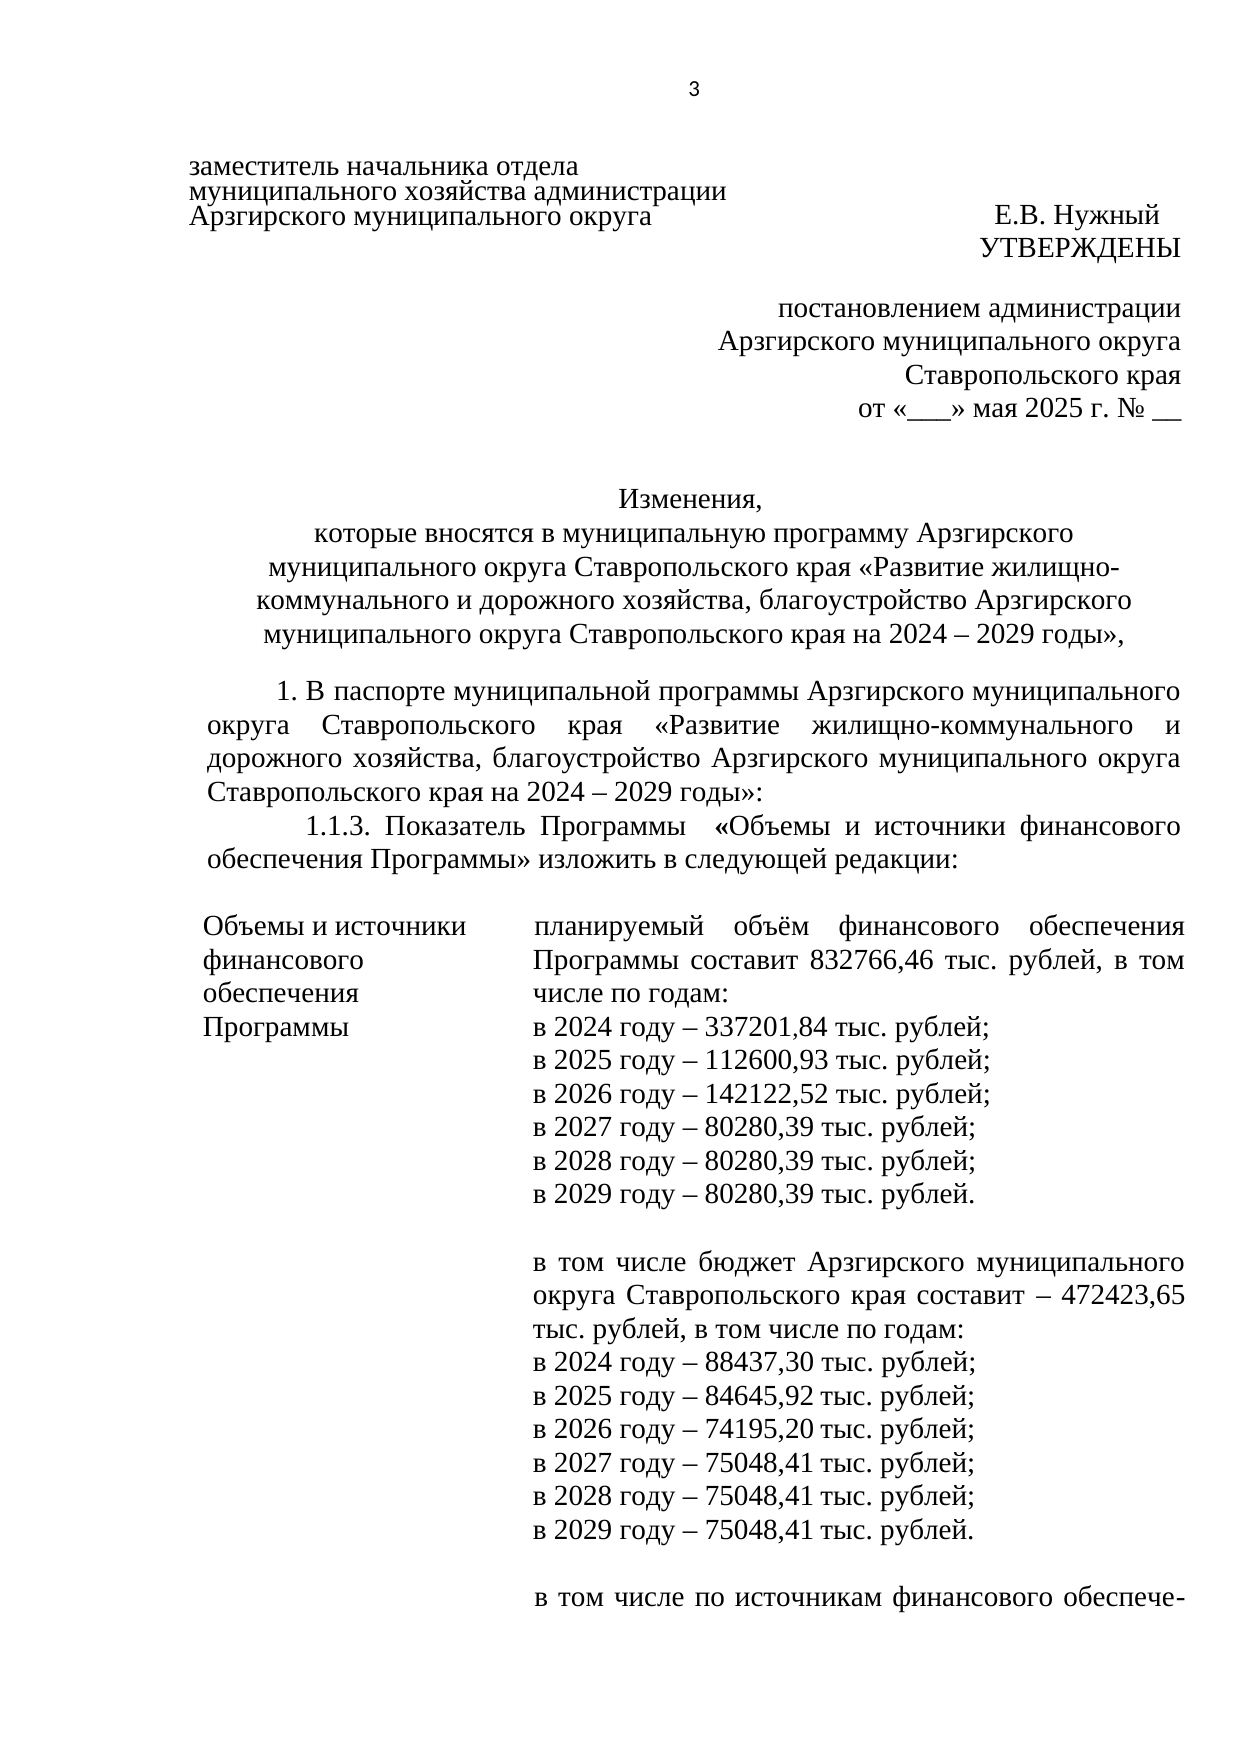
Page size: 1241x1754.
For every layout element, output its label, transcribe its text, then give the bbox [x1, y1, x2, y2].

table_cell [750, 130, 1181, 231]
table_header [191, 908, 521, 1613]
text Ставропольского края [207, 357, 1181, 391]
text 1. В паспорте муниципальной программы Арзгирского муниципального округа Ставропольского края «Развитие жилищно-коммунального и дорожного хозяйства, благоустройство Арзгирского муниципального округа Ставропольского края на 2024 – 2029 годы»: [207, 673, 1181, 808]
text Арзгирского муниципального округа [207, 323, 1181, 357]
text 1.1.3. Показатель Программы «Объемы и источники финансового обеспечения Программы» изложить в следующей редакции: [207, 808, 1181, 875]
text УТВЕРЖДЕНЫ [207, 231, 1181, 264]
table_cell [177, 130, 749, 231]
text муниципального округа Ставропольского края «Развитие жилищно-коммунального и дорожного хозяйства, благоустройство Арзгирского муниципального округа Ставропольского края на 2024 – 2029 годы», [207, 549, 1181, 649]
text от «___» мая 2025 г. № __ [207, 391, 1181, 424]
text Изменения, которые вносятся в муниципальную программу Арзгирского [207, 482, 1181, 549]
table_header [521, 908, 1196, 1613]
text постановлением администрации [207, 290, 1181, 323]
